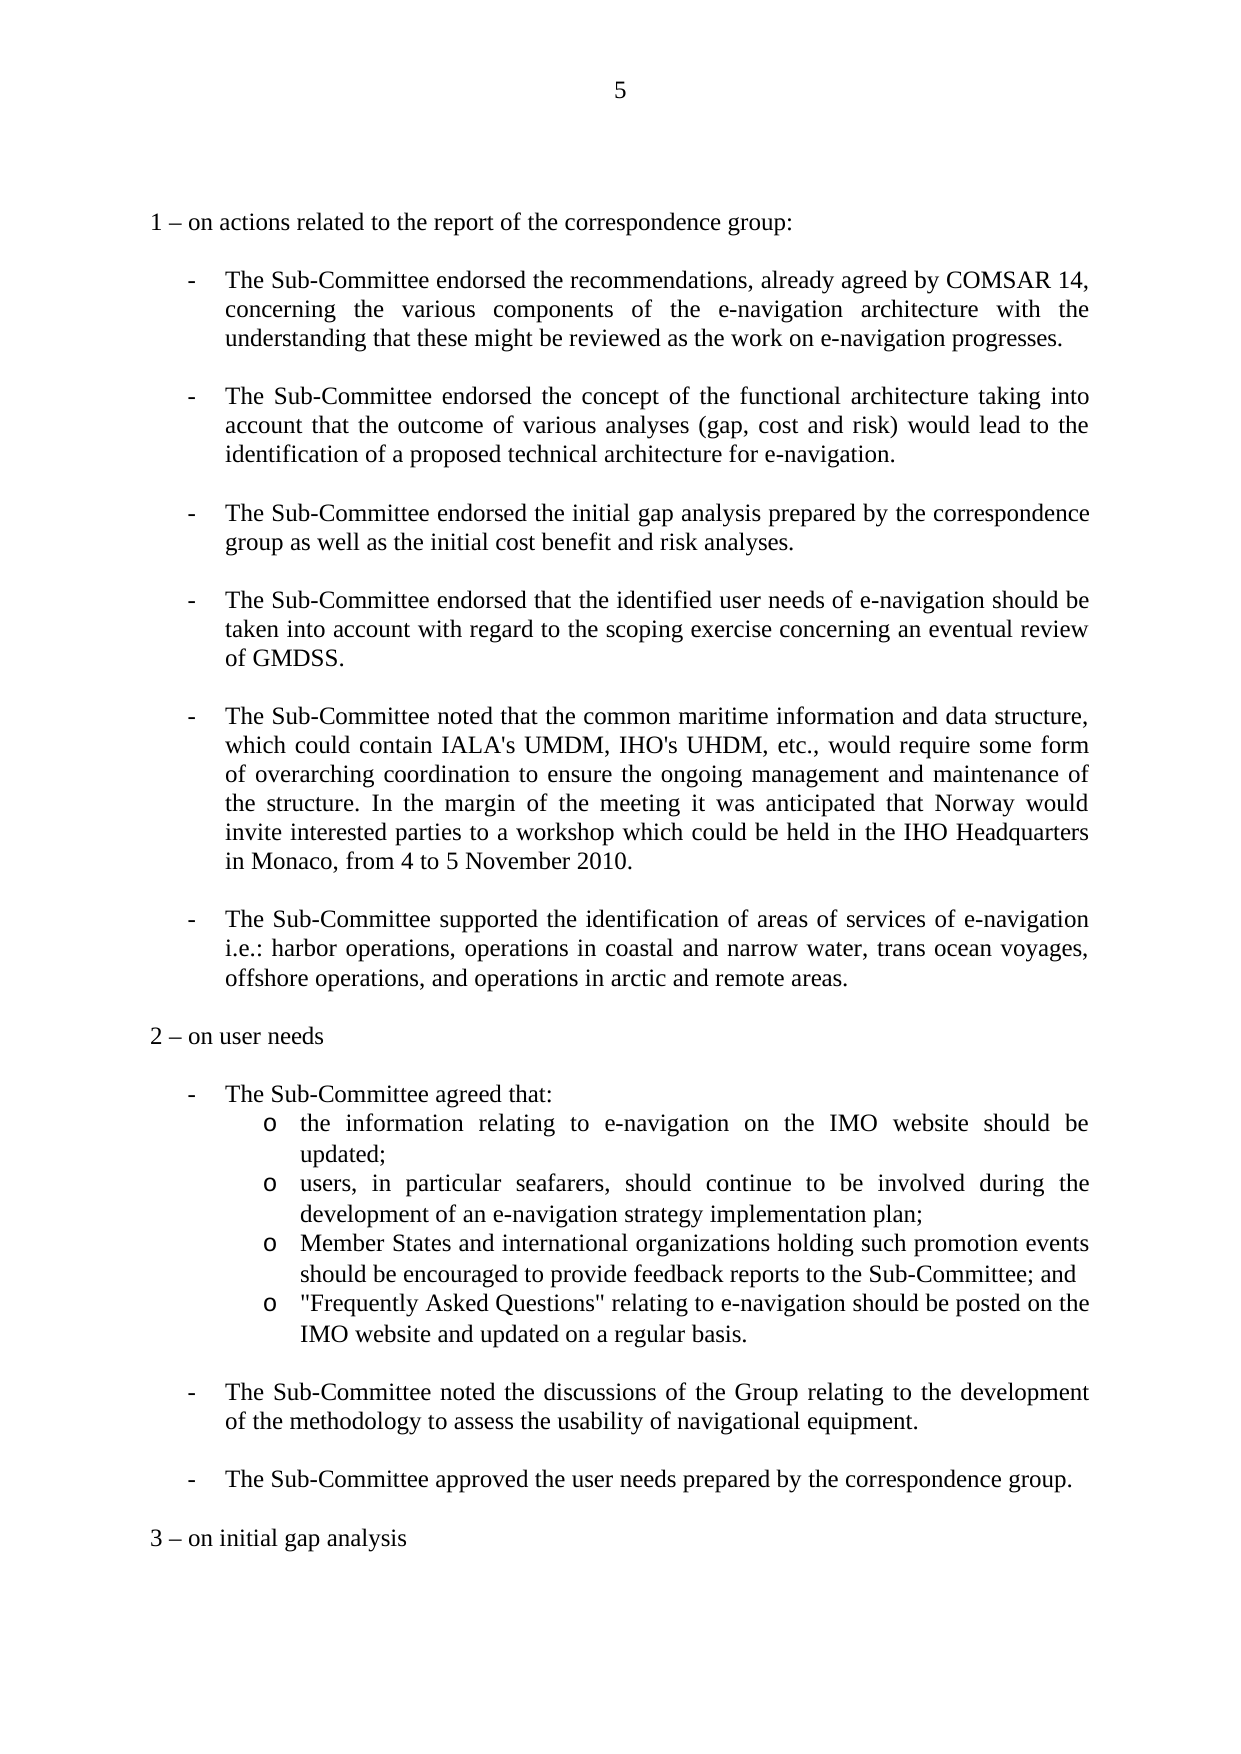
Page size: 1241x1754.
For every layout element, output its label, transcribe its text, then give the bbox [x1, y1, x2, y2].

list "Frequently Asked Questions" relating to e-navigation should be posted on the IMO website and updated on a regular basis. [262, 1288, 1090, 1348]
list The Sub-Committee endorsed the concept of the functional architecture taking into account that the outcome of various analyses (gap, cost and risk) would lead to the identification of a proposed technical architecture for e-navigation. [187, 381, 1090, 468]
list The Sub-Committee endorsed the recommendations, already agreed by COMSAR 14, concerning the various components of the e-navigation architecture with the understanding that these might be reviewed as the work on e-navigation progresses. [187, 265, 1090, 352]
list the information relating to e-navigation on the IMO website should be updated; [262, 1108, 1090, 1168]
list users, in particular seafarers, should continue to be involved during the development of an e-navigation strategy implementation plan; [262, 1168, 1090, 1228]
list The Sub-Committee noted the discussions of the Group relating to the development of the methodology to assess the usability of navigational equipment. [187, 1377, 1090, 1435]
list The Sub-Committee supported the identification of areas of services of e-navigation i.e.: harbor operations, operations in coastal and narrow water, trans ocean voyages, offshore operations, and operations in arctic and remote areas. [187, 904, 1090, 991]
list The Sub-Committee agreed that: [187, 1079, 1090, 1108]
text 3 – on initial gap analysis [150, 1522, 1090, 1552]
list The Sub-Committee approved the user needs prepared by the correspondence group. [187, 1464, 1090, 1493]
list The Sub-Committee endorsed that the identified user needs of e-navigation should be taken into account with regard to the scoping exercise concerning an eventual review of GMDSS. [187, 584, 1090, 672]
text 2 – on user needs [150, 1021, 1090, 1049]
text 1 – on actions related to the report of the correspondence group: [150, 207, 1090, 236]
list The Sub-Committee noted that the common maritime information and data structure, which could contain IALA's UMDM, IHO's UHDM, etc., would require some form of overarching coordination to ensure the ongoing management and maintenance of the structure. In the margin of the meeting it was anticipated that Norway would invite interested parties to a workshop which could be held in the IHO Headquarters in Monaco, from 4 to 5 November 2010. [187, 701, 1090, 875]
list Member States and international organizations holding such promotion events should be encouraged to provide feedback reports to the Sub-Committee; and [262, 1228, 1090, 1288]
list The Sub-Committee endorsed the initial gap analysis prepared by the correspondence group as well as the initial cost benefit and risk analyses. [187, 497, 1090, 556]
